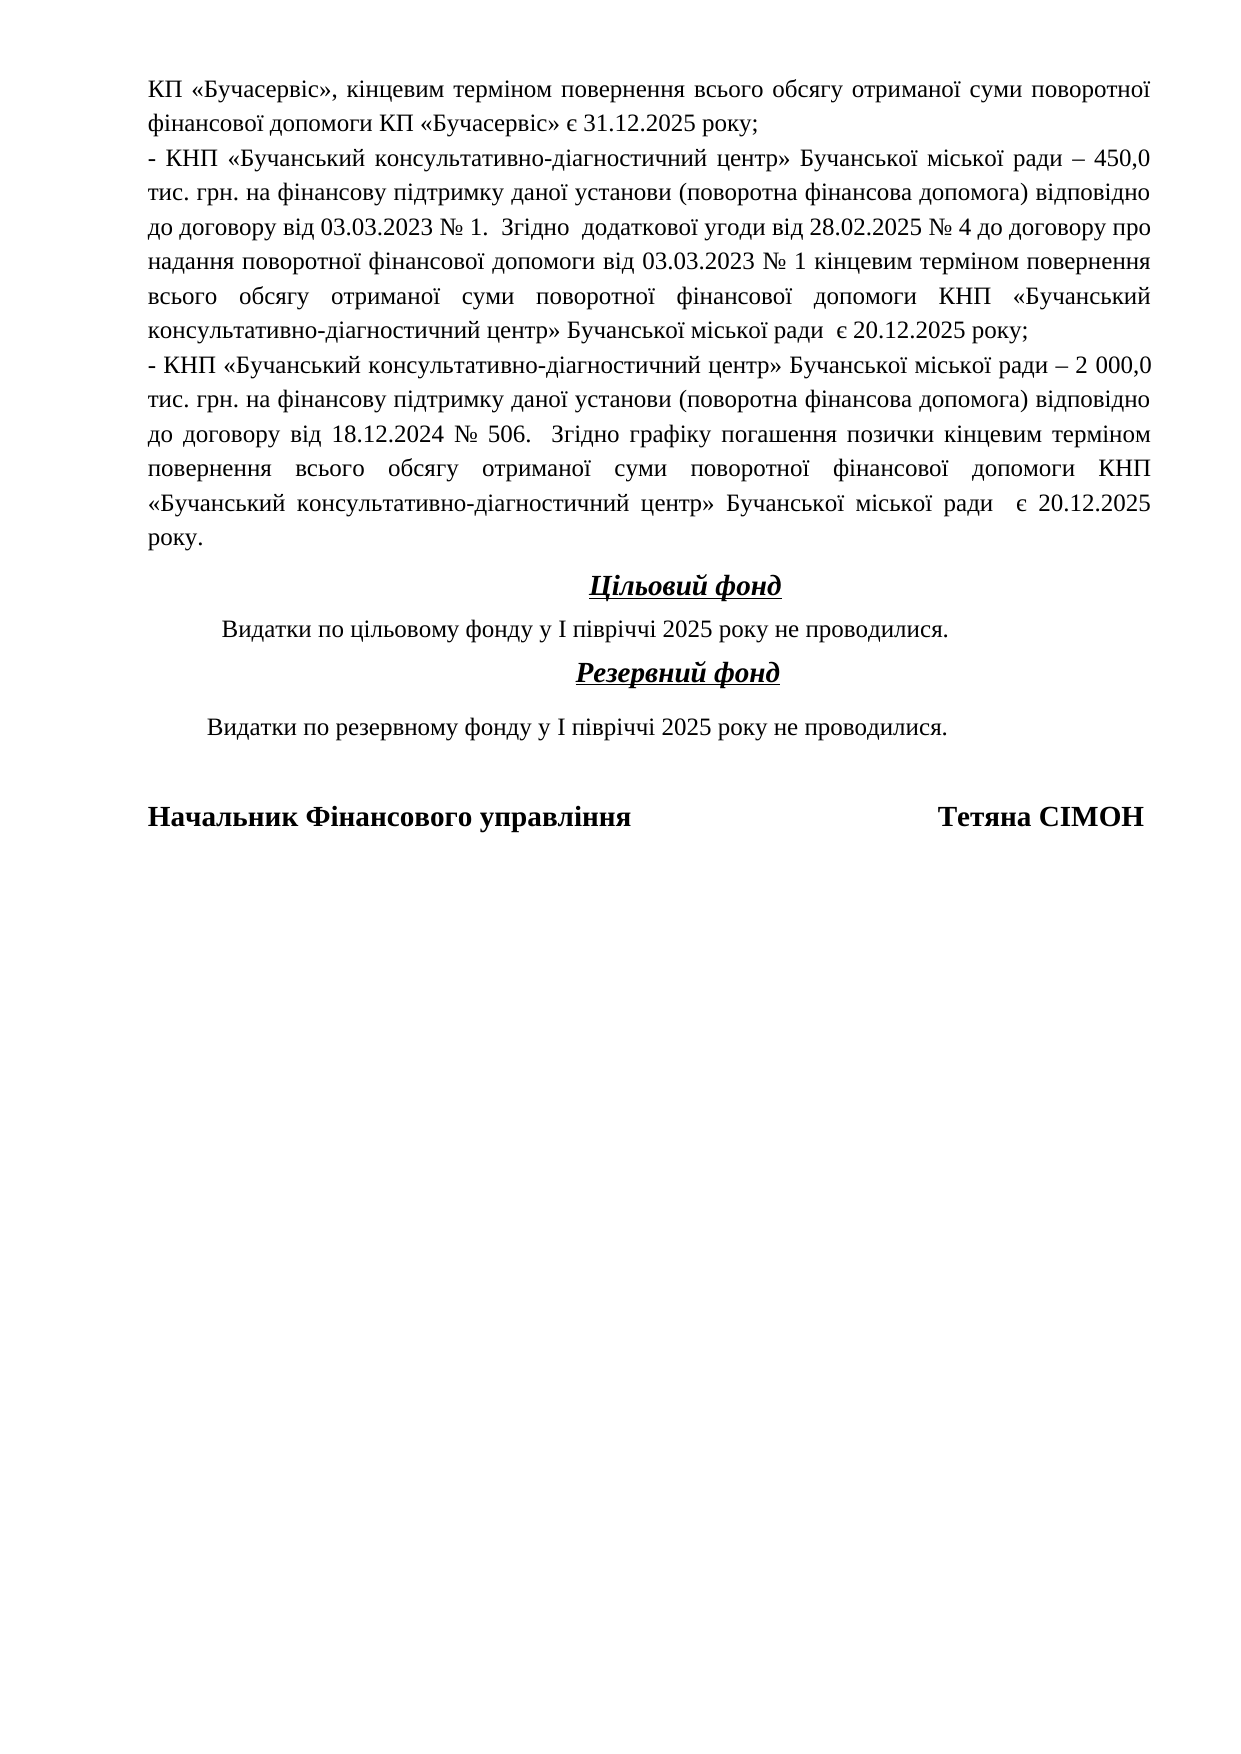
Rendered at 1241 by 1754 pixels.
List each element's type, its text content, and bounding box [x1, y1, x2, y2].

text Начальник Фінансового управління Тетяна СІМОН [148, 799, 1152, 832]
text Видатки по резервному фонду у I півріччі 2025 року не проводилися. [148, 712, 1152, 741]
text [148, 74, 1152, 137]
text - КНП «Бучанський консультативно-діагностичний центр» Бучанської міської ради – 450,0 тис. грн. на фінансову підтримку даної установи (поворотна фінансова допомога) відповідно до договору від 03.03.2023 № 1. Згідно додаткової угоди від 28.02.2025 № 4 до договору про надання поворотної фінансової допомоги від 03.03.2023 № 1 кінцевим терміном повернення всього обсягу отриманої суми поворотної фінансової допомоги КНП «Бучанський консультативно-діагностичний центр» Бучанської міської ради є 20.12.2025 року; [148, 143, 1152, 344]
text Видатки по цільовому фонду у I півріччі 2025 року не проводилися. [148, 614, 1152, 643]
text Цільовий фонд [148, 568, 1152, 602]
text - КНП «Бучанський консультативно-діагностичний центр» Бучанської міської ради – 2 000,0 тис. грн. на фінансову підтримку даної установи (поворотна фінансова допомога) відповідно до договору від 18.12.2024 № 506. Згідно графіку погашення позички кінцевим терміном повернення всього обсягу отриманої суми поворотної фінансової допомоги КНП «Бучанський консультативно-діагностичний центр» Бучанської міської ради є 20.12.2025 року. [148, 350, 1152, 551]
title Резервний фонд [148, 655, 1152, 688]
